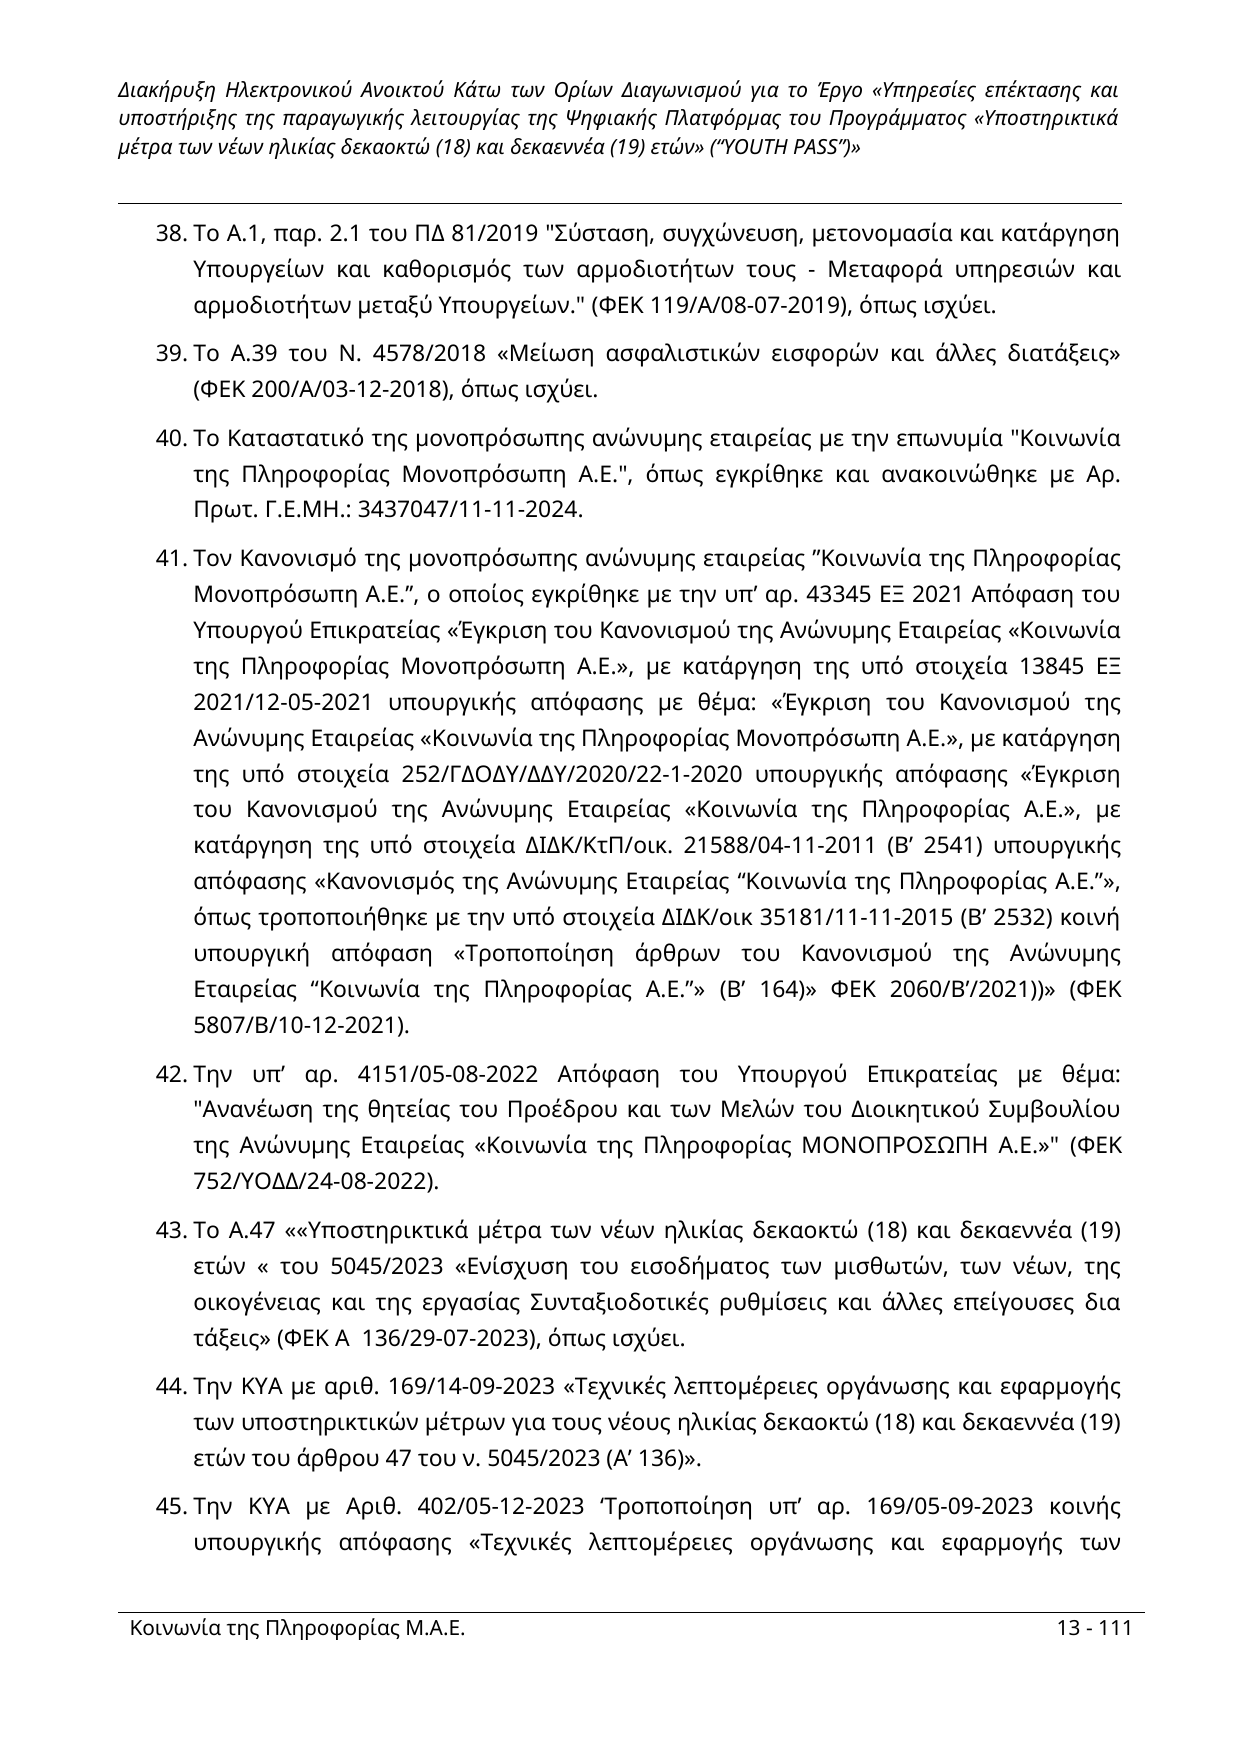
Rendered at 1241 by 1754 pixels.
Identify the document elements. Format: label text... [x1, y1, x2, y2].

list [156, 1490, 1122, 1557]
list Την ΚΥΑ με αριθ. 169/14-09-2023 «Τεχνικές λεπτομέρειες οργάνωσης και εφαρμογής των υποστηρικτικών μέτρων για τους νέους ηλικίας δεκαοκτώ (18) και δεκαεννέα (19) ετών του άρθρου 47 του ν. 5045/2023 (Α’ 136)». [156, 1370, 1122, 1473]
list Το Α.39 του Ν. 4578/2018 «Μείωση ασφαλιστικών εισφορών και άλλες διατάξεις» (ΦΕΚ 200/Α/03-12-2018), όπως ισχύει. [156, 337, 1122, 404]
list Το Καταστατικό της μονοπρόσωπης ανώνυμης εταιρείας με την επωνυμία "Κοινωνία της Πληροφορίας Μονοπρόσωπη Α.Ε.", όπως εγκρίθηκε και ανακοινώθηκε με Αρ. Πρωτ. Γ.Ε.ΜΗ.: 3437047/11-11-2024. [156, 422, 1122, 525]
list Τον Κανονισμό της μονοπρόσωπης ανώνυμης εταιρείας ’’Κοινωνία της Πληροφορίας Μονοπρόσωπη Α.Ε.’’, ο οποίος εγκρίθηκε με την υπ’ αρ. 43345 ΕΞ 2021 Απόφαση του Υπουργού Επικρατείας «Έγκριση του Κανονισμού της Ανώνυμης Εταιρείας «Κοινωνία της Πληροφορίας Μονοπρόσωπη Α.Ε.», με κατάργηση της υπό στοιχεία 13845 ΕΞ 2021/12-05-2021 υπουργικής απόφασης με θέμα: «Έγκριση του Κανονισμού της Ανώνυμης Εταιρείας «Κοινωνία της Πληροφορίας Μονοπρόσωπη Α.Ε.», με κατάργηση της υπό στοιχεία 252/ΓΔΟΔΥ/ΔΔΥ/2020/22-1-2020 υπουργικής απόφασης «Έγκριση του Κανονισμού της Ανώνυμης Εταιρείας «Κοινωνία της Πληροφορίας Α.Ε.», με κατάργηση της υπό στοιχεία ΔΙΔΚ/ΚτΠ/οικ. 21588/04-11-2011 (Β’ 2541) υπουργικής απόφασης «Κανονισμός της Ανώνυμης Εταιρείας “Κοινωνία της Πληροφορίας Α.Ε.”», όπως τροποποιήθηκε με την υπό στοιχεία ΔΙΔΚ/οικ 35181/11-11-2015 (Β’ 2532) κοινή υπουργική απόφαση «Τροποποίηση άρθρων του Κανονισμού της Ανώνυμης Εταιρείας “Κοινωνία της Πληροφορίας Α.Ε.”» (Β’ 164)» ΦΕΚ 2060/Β’/2021))» (ΦΕΚ 5807/Β/10-12-2021). [156, 542, 1122, 1040]
list Την υπ’ αρ. 4151/05-08-2022 Απόφαση του Υπουργού Επικρατείας με θέμα: "Ανανέωση της θητείας του Προέδρου και των Μελών του Διοικητικού Συμβουλίου της Ανώνυμης Εταιρείας «Κοινωνία της Πληροφορίας ΜΟΝΟΠΡΟΣΩΠΗ Α.Ε.»" (ΦΕΚ 752/ΥΟΔΔ/24-08-2022). [156, 1057, 1122, 1197]
list Το Α.1, παρ. 2.1 του ΠΔ 81/2019 "Σύσταση, συγχώνευση, μετονομασία και κατάργηση Υπουργείων και καθορισμός των αρμοδιοτήτων τους - Μεταφορά υπηρεσιών και αρμοδιοτήτων μεταξύ Υπουργείων." (ΦΕΚ 119/Α/08-07-2019), όπως ισχύει. [156, 217, 1122, 320]
list Το Α.47 ««Υποστηρικτικά μέτρα των νέων ηλικίας δεκαοκτώ (18) και δεκαεννέα (19) ετών « του 5045/2023 «Ενίσχυση του εισοδήματος των μισθωτών, των νέων, της οικογένειας και της εργασίας Συνταξιοδοτικές ρυθμίσεις και άλλες επείγουσες δια τάξεις» (ΦΕΚ Α 136/29-07-2023), όπως ισχύει. [156, 1214, 1122, 1353]
